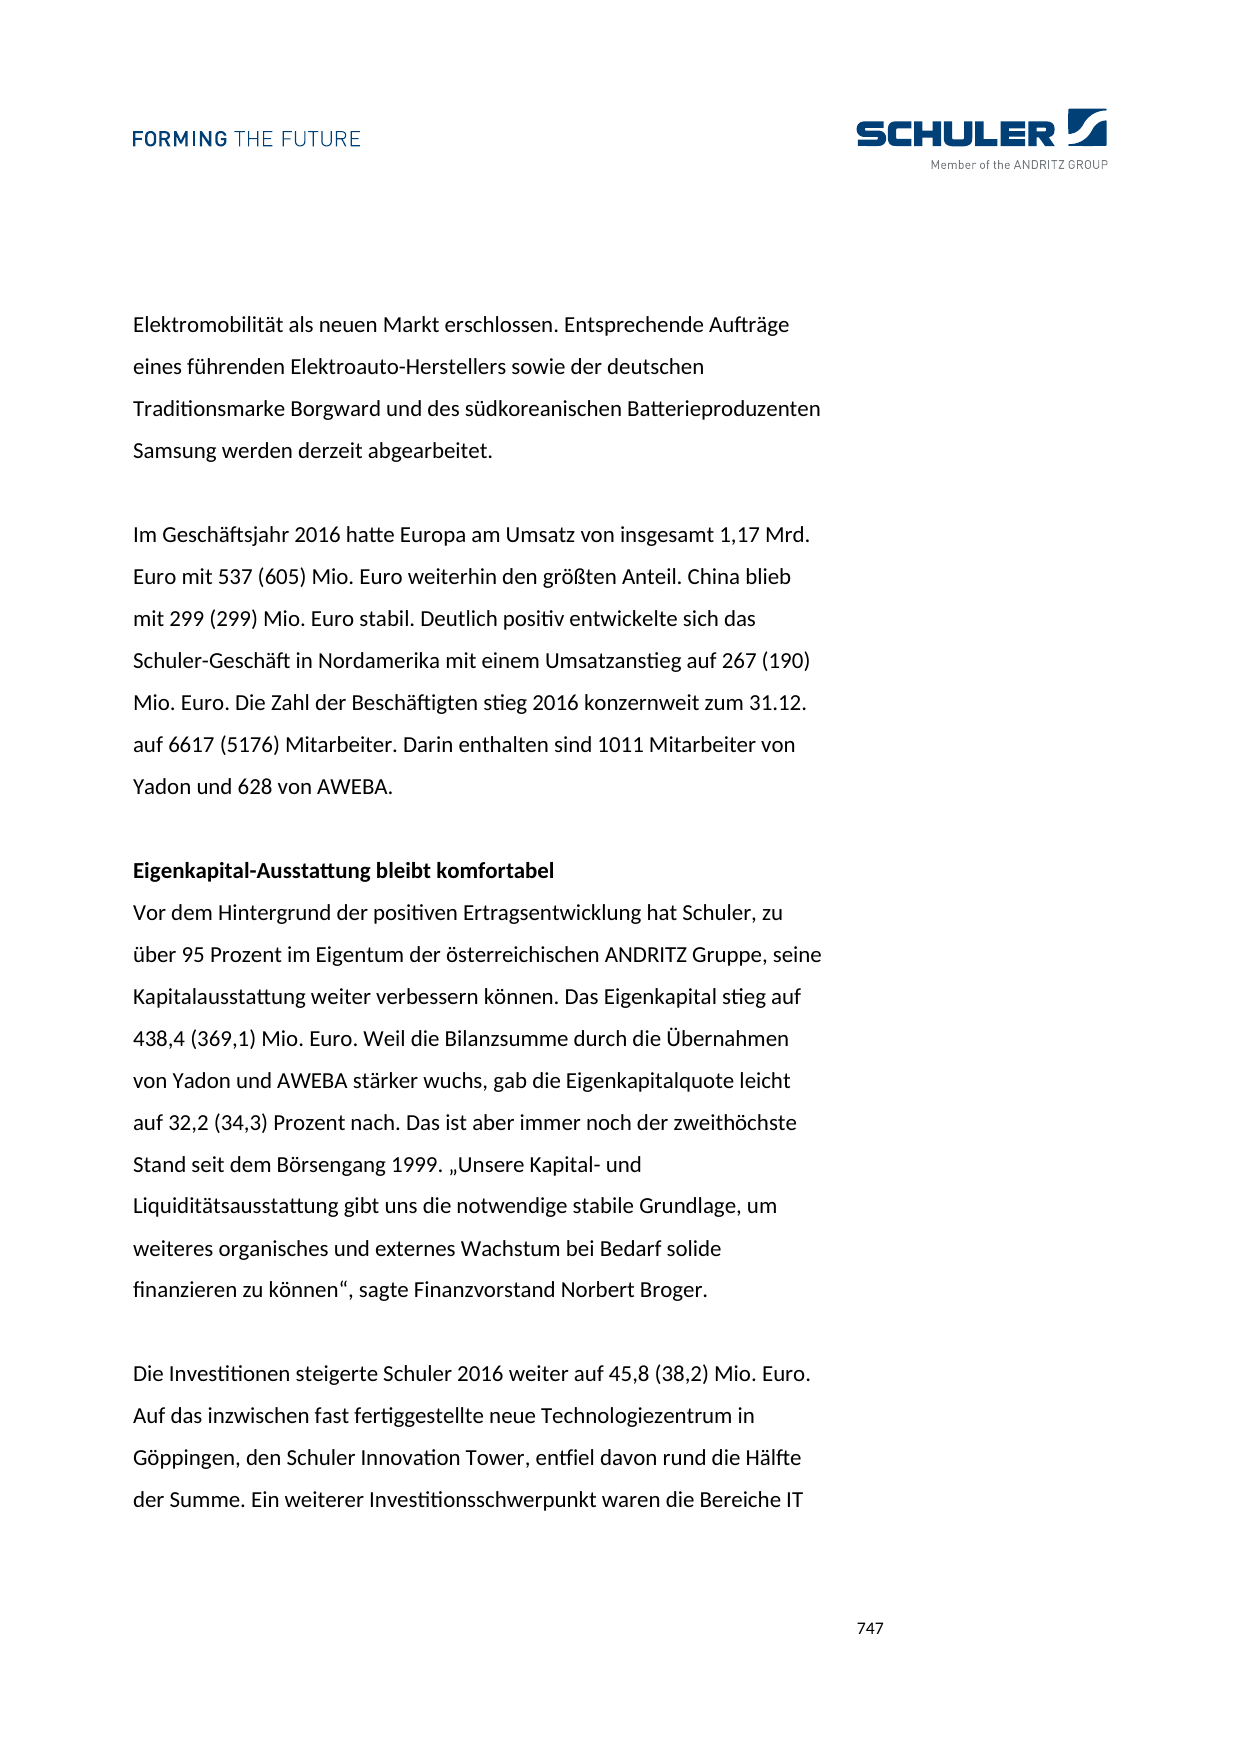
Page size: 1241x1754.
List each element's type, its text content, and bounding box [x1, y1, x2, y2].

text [133, 310, 827, 464]
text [133, 1359, 827, 1513]
text Vor dem Hintergrund der positiven Ertragsentwicklung hat Schuler, zu über 95 Prozent im Eigentum der österreichischen ANDRITZ Gruppe, seine Kapitalausstattung weiter verbessern können. Das Eigenkapital stieg auf 438,4 (369,1) Mio. Euro. Weil die Bilanzsumme durch die Übernahmen von Yadon und AWEBA stärker wuchs, gab die Eigenkapitalquote leicht auf 32,2 (34,3) Prozent nach. Das ist aber immer noch der zweithöchste Stand seit dem Börsengang 1999. „Unsere Kapital- und Liquiditätsausstattung gibt uns die notwendige stabile Grundlage, um weiteres organisches und externes Wachstum bei Bedarf solide finanzieren zu können“, sagte Finanzvorstand Norbert Broger. [133, 898, 827, 1304]
text Eigenkapital-Ausstattung bleibt komfortabel [133, 856, 827, 884]
text Im Geschäftsjahr 2016 hatte Europa am Umsatz von insgesamt 1,17 Mrd. Euro mit 537 (605) Mio. Euro weiterhin den größten Anteil. China blieb mit 299 (299) Mio. Euro stabil. Deutlich positiv entwickelte sich das Schuler-Geschäft in Nordamerika mit einem Umsatzanstieg auf 267 (190) Mio. Euro. Die Zahl der Beschäftigten stieg 2016 konzernweit zum 31.12. auf 6617 (5176) Mitarbeiter. Darin enthalten sind 1011 Mitarbeiter von Yadon und 628 von AWEBA. [133, 520, 827, 800]
